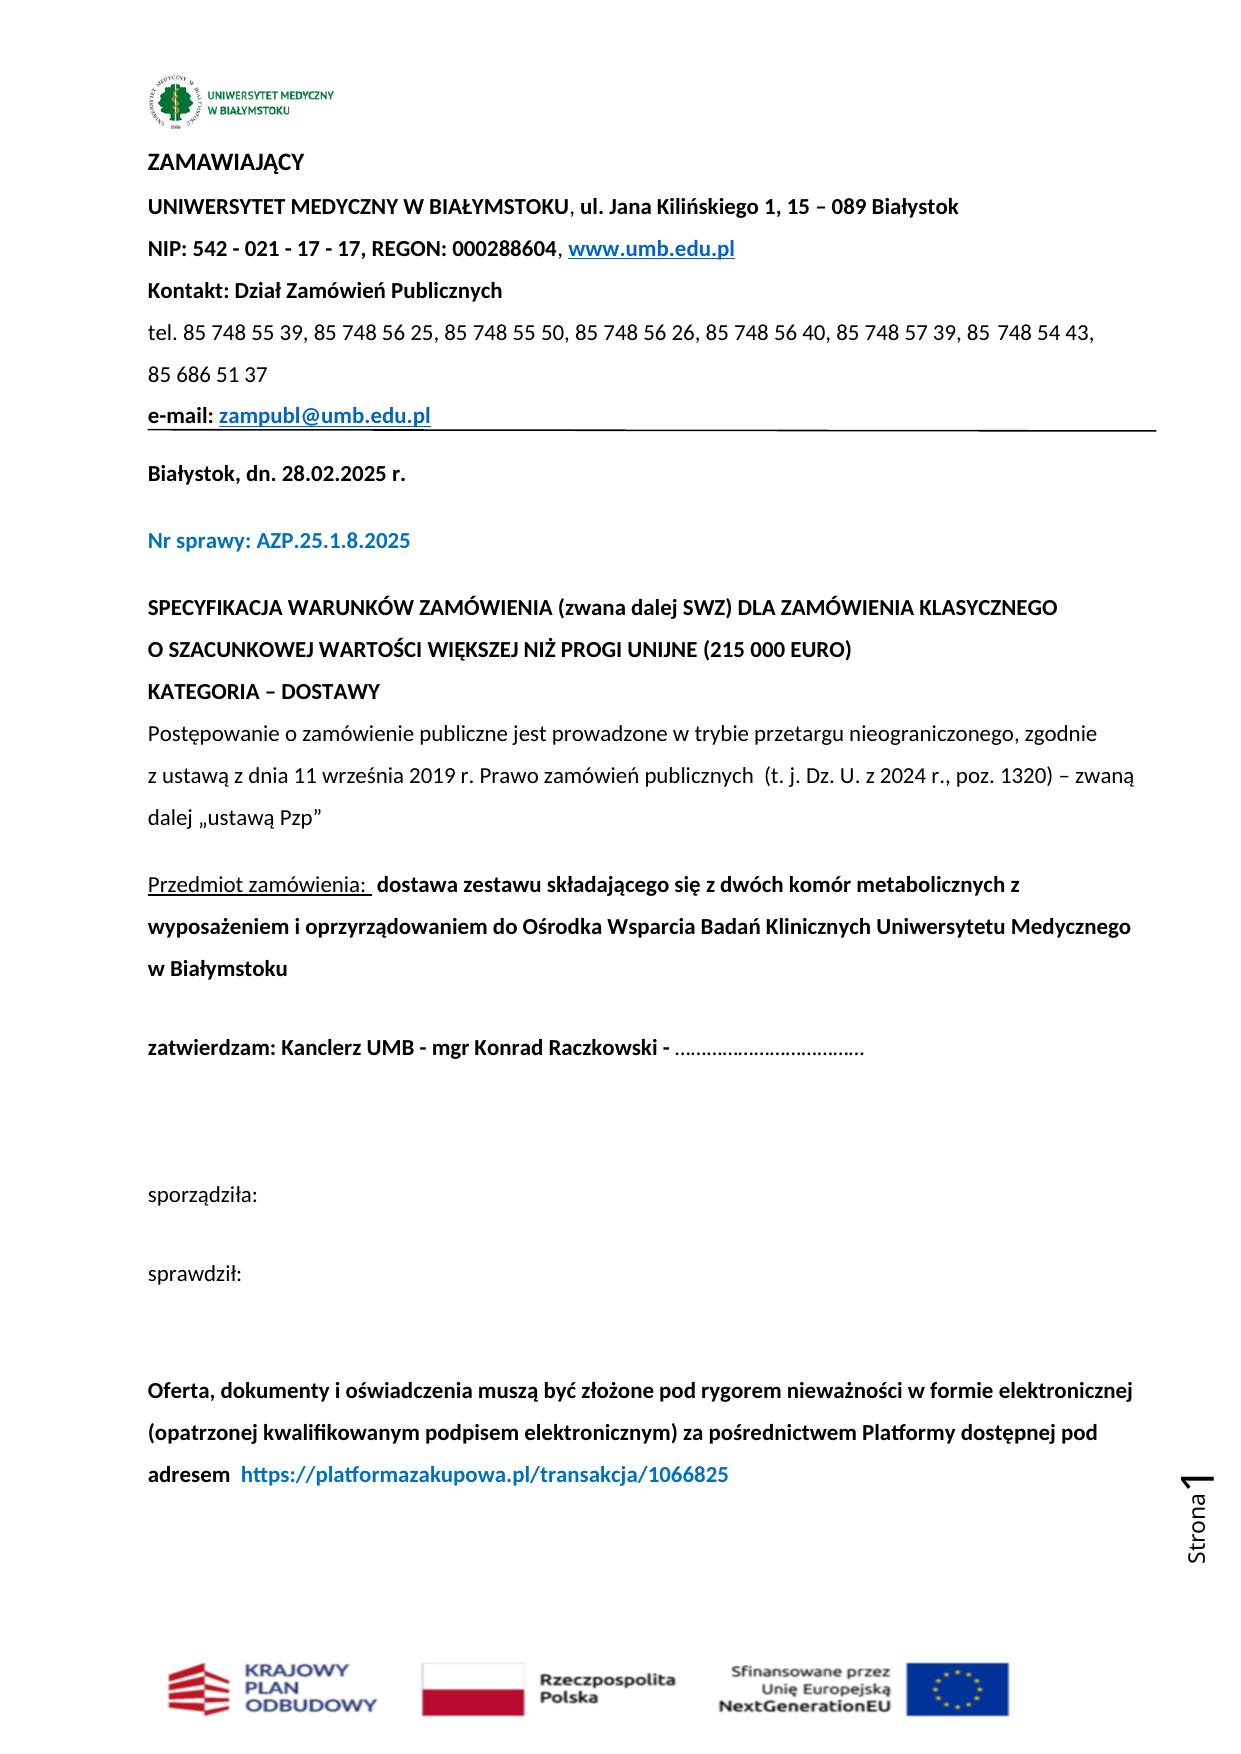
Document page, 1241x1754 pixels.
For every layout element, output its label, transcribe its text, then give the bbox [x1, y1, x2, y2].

text sporządziła: [148, 1180, 1152, 1208]
picture [147, 1646, 1032, 1734]
text zatwierdzam: Kanclerz UMB - mgr Konrad Raczkowski - ……………………………… [148, 1033, 1152, 1061]
text NIP: 542 - 021 - 17 - 17, REGON: 000288604, www.umb.edu.pl [148, 234, 1152, 262]
text Nr sprawy: AZP.25.1.8.2025 [148, 526, 1152, 554]
text sprawdził: [148, 1259, 1152, 1287]
text tel. 85 748 55 39, 85 748 56 25, 85 748 55 50, 85 748 56 26, 85 748 56 40, 85 748 57 39, 85 748 54 43, 85 686 51 37 [148, 318, 1152, 388]
text Postępowanie o zamówienie publiczne jest prowadzone w trybie przetargu nieograniczonego, zgodnie z ustawą z dnia 11 września 2019 r. Prawo zamówień publicznych (t. j. Dz. U. z 2024 r., poz. 1320) – zwaną dalej „ustawą Pzp” [148, 719, 1152, 831]
text Kontakt: Dział Zamówień Publicznych [148, 276, 1152, 304]
text Przedmiot zamówienia: dostawa zestawu składającego się z dwóch komór metabolicznych z wyposażeniem i oprzyrządowaniem do Ośrodka Wsparcia Badań Klinicznych Uniwersytetu Medycznego w Białymstoku [148, 870, 1152, 982]
text KATEGORIA – DOSTAWY [148, 677, 1152, 705]
text e-mail: zampubl@umb.edu.pl [148, 402, 1152, 430]
text Białystok, dn. 28.02.2025 r. [148, 459, 1152, 487]
text ZAMAWIAJĄCY [148, 146, 1152, 177]
text Oferta, dokumenty i oświadczenia muszą być złożone pod rygorem nieważności w formie elektronicznej (opatrzonej kwalifikowanym podpisem elektronicznym) za pośrednictwem Platformy dostępnej pod adresem https://platformazakupowa.pl/transakcja/1066825 [148, 1377, 1152, 1488]
picture [147, 73, 335, 132]
text SPECYFIKACJA WARUNKÓW ZAMÓWIENIA (zwana dalej SWZ) DLA ZAMÓWIENIA KLASYCZNEGO O SZACUNKOWEJ WARTOŚCI WIĘKSZEJ NIŻ PROGI UNIJNE (215 000 EURO) [148, 593, 1152, 663]
text UNIWERSYTET MEDYCZNY W BIAŁYMSTOKU, ul. Jana Kilińskiego 1, 15 – 089 Białystok [148, 192, 1152, 220]
